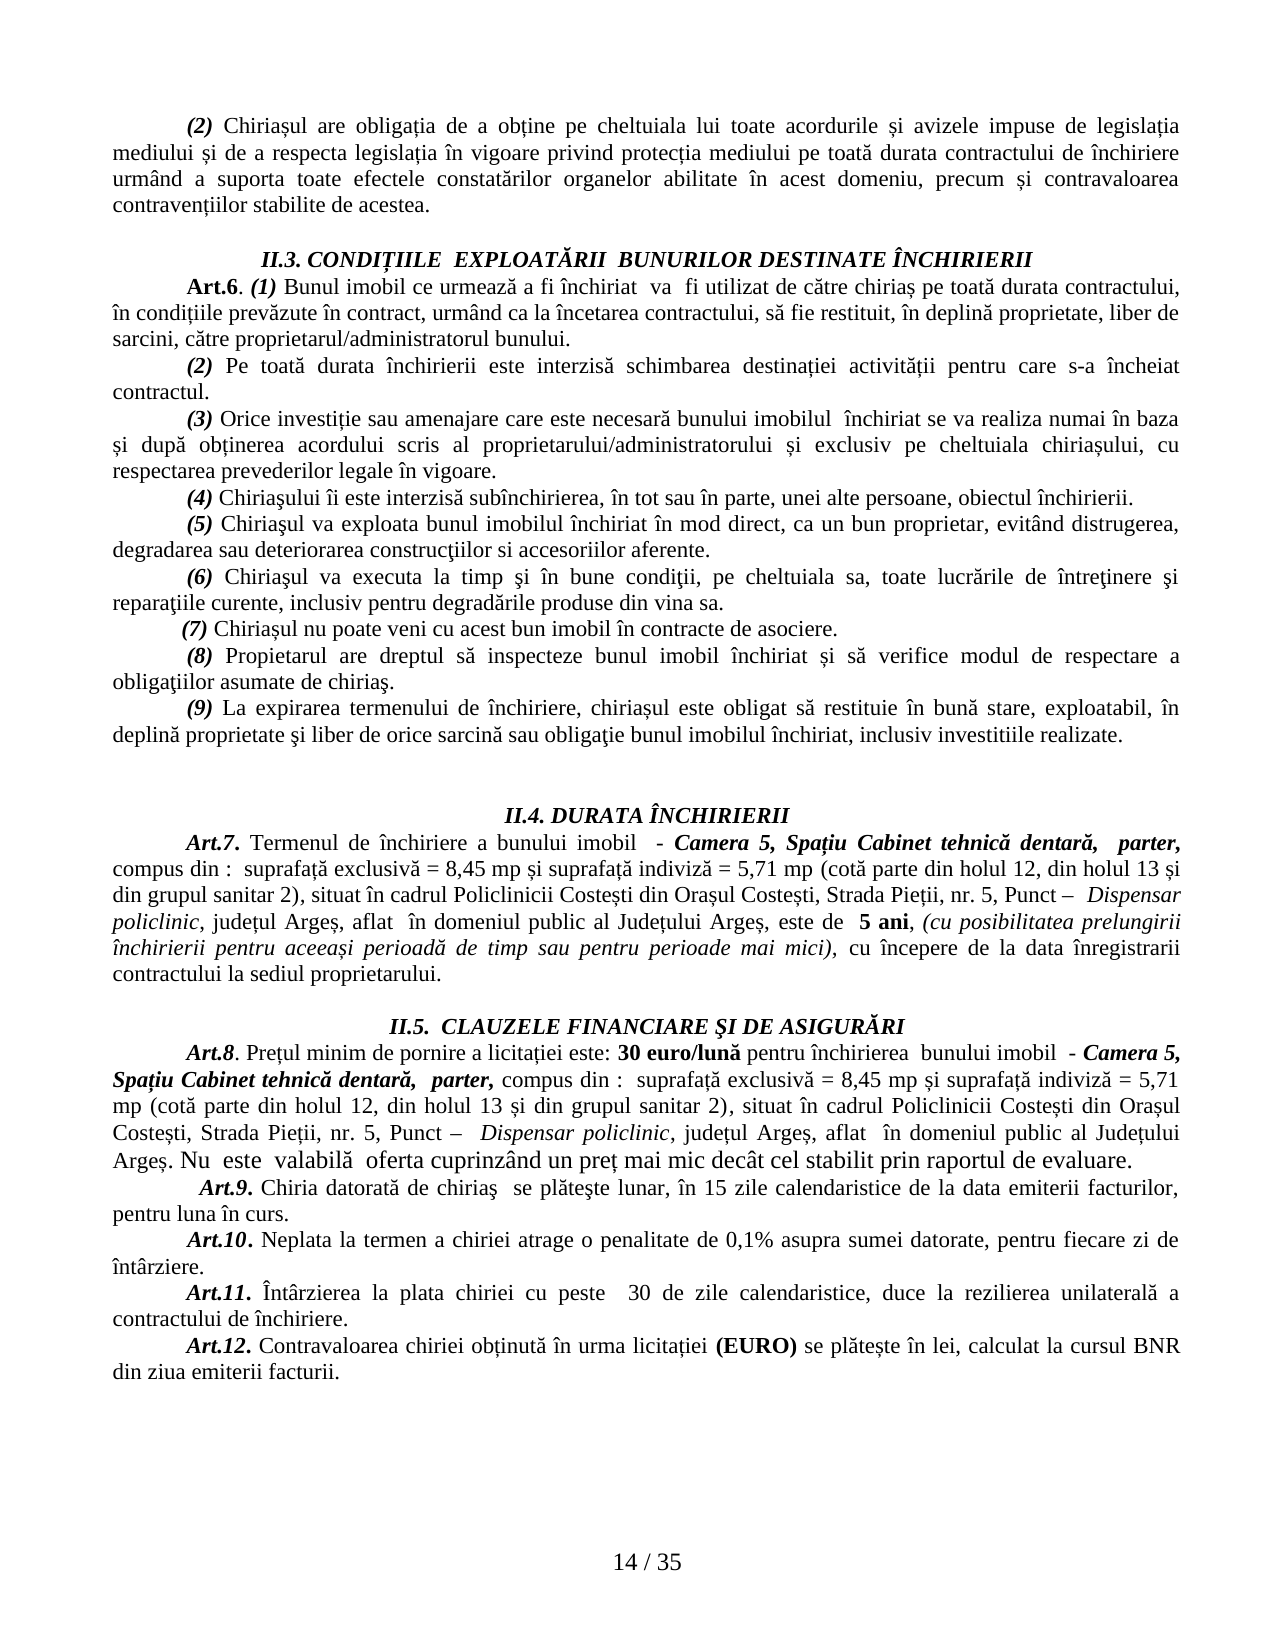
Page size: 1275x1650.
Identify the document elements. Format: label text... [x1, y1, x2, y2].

text (6) Chiriaşul va executa la timp şi în bune condiţii, pe cheltuiala sa, toate lucrările de întreţinere şi reparaţiile curente, inclusiv pentru degradările produse din vina sa. [112, 563, 1181, 615]
text II.5. CLAUZELE FINANCIARE ŞI DE ASIGURĂRI [112, 1013, 1181, 1039]
text (7) Chiriașul nu poate veni cu acest bun imobil în contracte de asociere. [112, 615, 1181, 642]
text (3) Orice investiție sau amenajare care este necesară bunului imobilul închiriat se va realiza numai în baza și după obținerea acordului scris al proprietarului/administratorului și exclusiv pe cheltuiala chiriașului, cu respectarea prevederilor legale în vigoare. [112, 404, 1181, 484]
text Art.12. Contravaloarea chiriei obținută în urma licitației (EURO) se plătește în lei, calculat la cursul BNR din ziua emiterii facturii. [112, 1332, 1181, 1384]
text Art.11. Întârzierea la plata chiriei cu peste 30 de zile calendaristice, duce la rezilierea unilaterală a contractului de închiriere. [112, 1279, 1181, 1332]
text (2) Pe toată durata închirierii este interzisă schimbarea destinației activității pentru care s-a încheiat contractul. [112, 352, 1181, 404]
text Art.10. Neplata la termen a chiriei atrage o penalitate de 0,1% asupra sumei datorate, pentru fiecare zi de întârziere. [112, 1226, 1181, 1279]
text (4) Chiriaşului îi este interzisă subînchirierea, în tot sau în parte, unei alte persoane, obiectul închirierii. [112, 484, 1181, 510]
text (9) La expirarea termenului de închiriere, chiriașul este obligat să restituie în bună stare, exploatabil, în deplină proprietate şi liber de orice sarcină sau obligaţie bunul imobilul închiriat, inclusiv investitiile realizate. [112, 694, 1181, 747]
text (2) Chiriașul are obligația de a obține pe cheltuiala lui toate acordurile și avizele impuse de legislația mediului și de a respecta legislația în vigoare privind protecția mediului pe toată durata contractului de închiriere urmând a suporta toate efectele constatărilor organelor abilitate în acest domeniu, precum și contravaloarea contravențiilor stabilite de acestea. [112, 112, 1181, 218]
text Art.6. (1) Bunul imobil ce urmează a fi închiriat va fi utilizat de către chiriaș pe toată durata contractului, în condițiile prevăzute în contract, urmând ca la încetarea contractului, să fie restituit, în deplină proprietate, liber de sarcini, către proprietarul/administratorul bunului. [112, 273, 1181, 352]
text Art.8. Prețul minim de pornire a licitației este: 30 euro/lună pentru închirierea bunului imobil - Camera 5, Spațiu Cabinet tehnică dentară, parter, compus din : suprafață exclusivă = 8,45 mp și suprafață indiviză = 5,71 mp (cotă parte din holul 12, din holul 13 și din grupul sanitar 2), situat în cadrul Policlinicii Costești din Orașul Costești, Strada Pieții, nr. 5, Punct – Dispensar policlinic, județul Argeș, aflat în domeniul public al Județului Argeș. Nu este valabilă oferta cuprinzând un preț mai mic decât cel stabilit prin raportul de evaluare. [112, 1039, 1181, 1174]
text II.4. DURATA ÎNCHIRIERII [112, 802, 1181, 829]
text (5) Chiriaşul va exploata bunul imobilul închiriat în mod direct, ca un bun proprietar, evitând distrugerea, degradarea sau deteriorarea construcţiilor si accesoriilor aferente. [112, 510, 1181, 563]
text (8) Propietarul are dreptul să inspecteze bunul imobil închiriat și să verifice modul de respectare a obligaţiilor asumate de chiriaş. [112, 642, 1181, 694]
text Art.7. Termenul de închiriere a bunului imobil - Camera 5, Spațiu Cabinet tehnică dentară, parter, compus din : suprafață exclusivă = 8,45 mp și suprafață indiviză = 5,71 mp (cotă parte din holul 12, din holul 13 și din grupul sanitar 2), situat în cadrul Policlinicii Costești din Orașul Costești, Strada Pieții, nr. 5, Punct – Dispensar policlinic, județul Argeș, aflat în domeniul public al Județului Argeș, este de 5 ani, (cu posibilitatea prelungirii închirierii pentru aceeași perioadă de timp sau pentru perioade mai mici), cu începere de la data înregistrarii contractului la sediul proprietarului. [112, 829, 1181, 987]
text Art.9. Chiria datorată de chiriaş se plăteşte lunar, în 15 zile calendaristice de la data emiterii facturilor, pentru luna în curs. [112, 1174, 1181, 1226]
text II.3. CONDIȚIILE EXPLOATĂRII BUNURILOR DESTINATE ÎNCHIRIERII [112, 246, 1181, 273]
